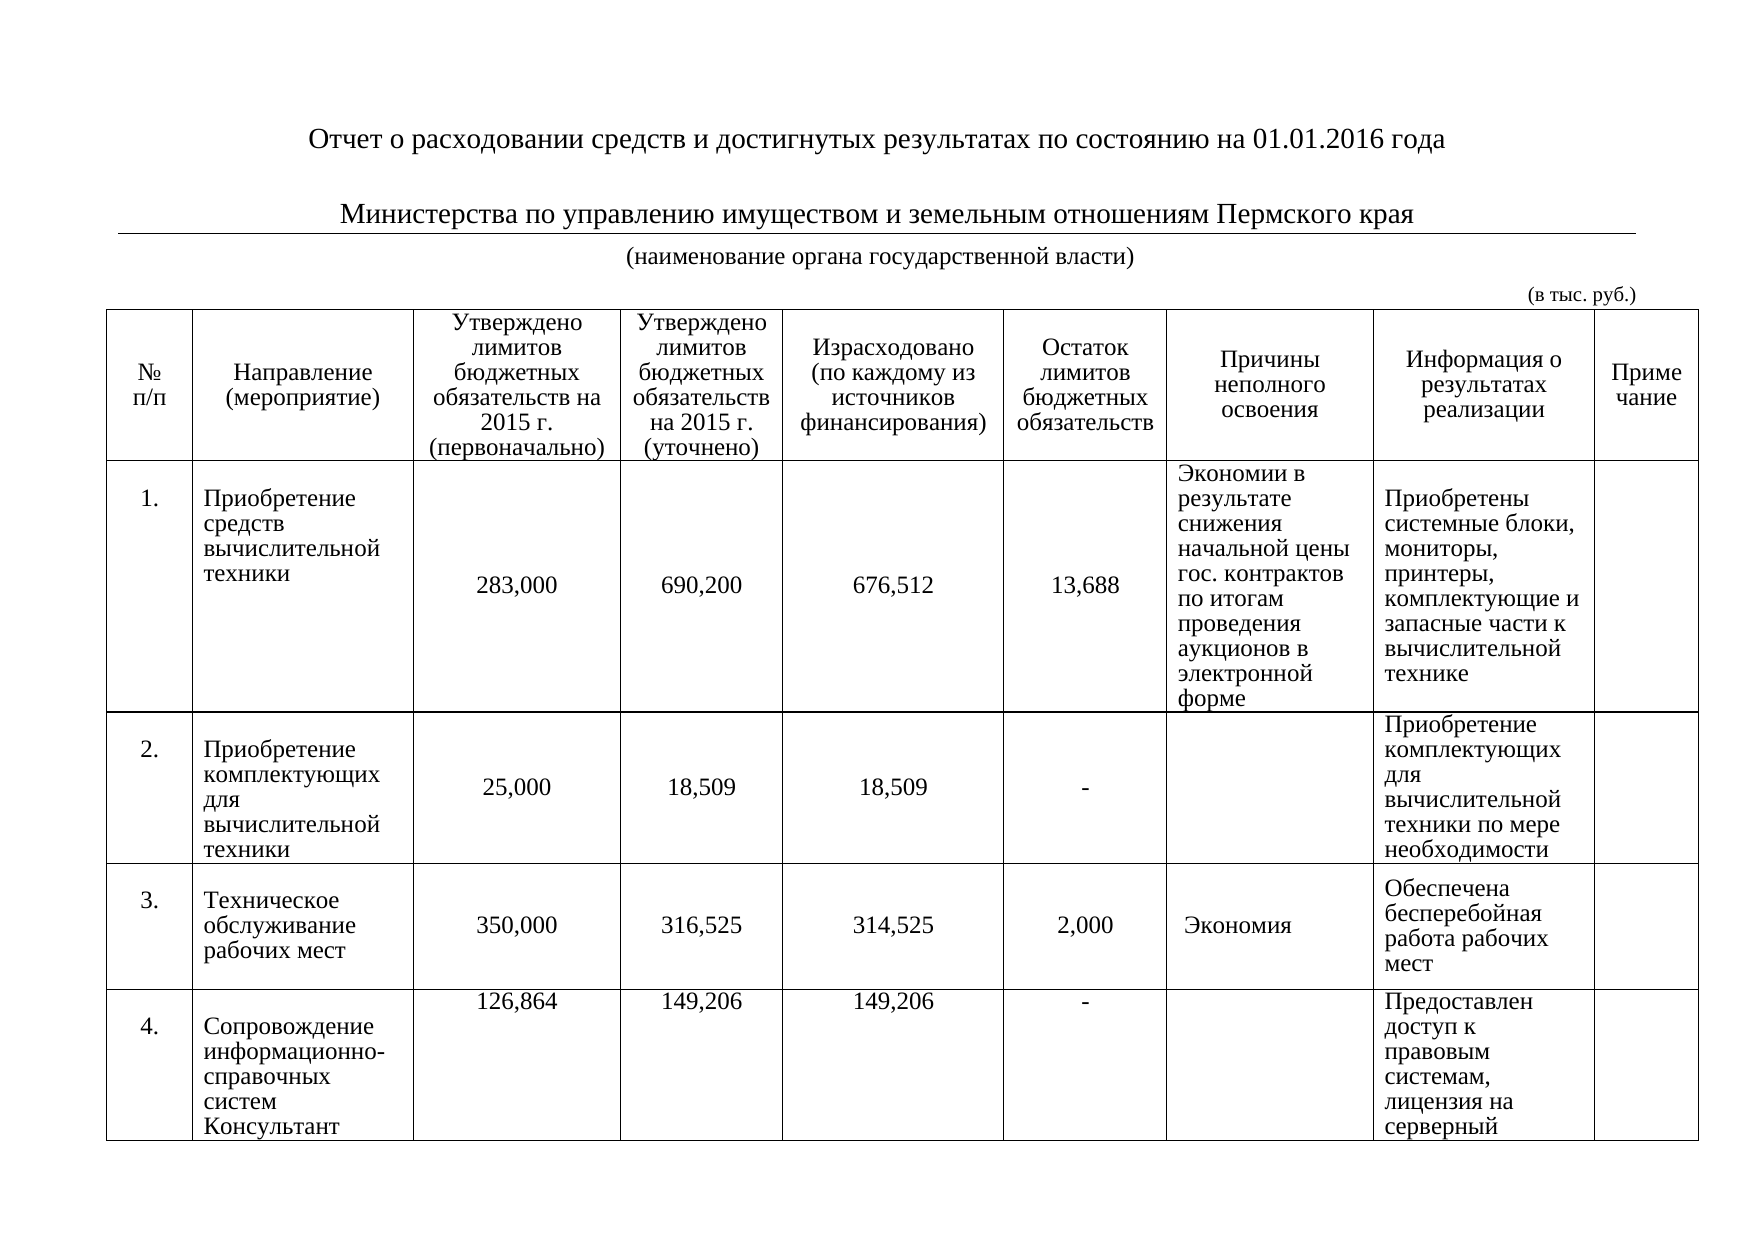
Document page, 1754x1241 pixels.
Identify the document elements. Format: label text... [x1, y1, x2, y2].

table_cell 350,000 [414, 864, 620, 988]
text Отчет о расходовании средств и достигнутых результатах по состоянию на 01.01.2016 года [118, 118, 1636, 156]
text Министерства по управлению имуществом и земельным отношениям Пермского края [118, 193, 1636, 233]
table_cell [1595, 713, 1698, 862]
table_cell Приобретены системные блоки, мониторы, принтеры, комплектующие и запасные части к вычислительной технике [1374, 461, 1594, 711]
table_header Причины неполного освоения [1167, 310, 1373, 460]
table_cell Обеспечена бесперебойная работа рабочих мест [1374, 864, 1594, 988]
table_cell 1. [107, 461, 192, 711]
table_header Израсходовано (по каждому из источников финансирования) [783, 310, 1003, 460]
table_cell [1167, 990, 1373, 1139]
table_cell 25,000 [414, 713, 620, 862]
table_cell 314,525 [783, 864, 1003, 988]
table_cell 283,000 [414, 461, 620, 711]
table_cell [1374, 990, 1594, 1139]
table_cell 690,200 [621, 461, 782, 711]
table_cell 126,864 [414, 990, 620, 1139]
table_header Примечание [1595, 310, 1698, 460]
table_cell [1167, 713, 1373, 862]
text (в тыс. руб.) [118, 272, 1636, 309]
table_header Утверждено лимитов бюджетных обязательств на 2015 г. (первоначально) [414, 310, 620, 460]
table_header Информация о результатах реализации [1374, 310, 1594, 460]
table_cell Приобретение комплектующих для вычислительной техники по мере необходимости [1374, 713, 1594, 862]
table_cell 2,000 [1004, 864, 1166, 988]
table_cell 3. [107, 864, 192, 988]
table_header Направление (мероприятие) [193, 310, 413, 460]
table_cell 149,206 [783, 990, 1003, 1139]
table_cell 676,512 [783, 461, 1003, 711]
table_header № п/п [107, 310, 192, 460]
table_cell 316,525 [621, 864, 782, 988]
table_cell [1595, 864, 1698, 988]
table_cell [193, 990, 413, 1139]
text (наименование органа государственной власти) [118, 234, 1636, 272]
table_cell 2. [107, 713, 192, 862]
table_header Остаток лимитов бюджетных обязательств [1004, 310, 1166, 460]
table_cell Экономия [1167, 864, 1373, 988]
table_cell Приобретение средств вычислительной техники [193, 461, 413, 711]
table_cell 13,688 [1004, 461, 1166, 711]
table_cell Экономии в результате снижения начальной цены гос. контрактов по итогам проведения аукционов в электронной форме [1167, 461, 1373, 711]
table_cell - [1004, 990, 1166, 1139]
table_cell 18,509 [621, 713, 782, 862]
table_cell 4. [107, 990, 192, 1139]
table_header Утверждено лимитов бюджетных обязательств на 2015 г. (уточнено) [621, 310, 782, 460]
table_cell - [1004, 713, 1166, 862]
table_cell 18,509 [783, 713, 1003, 862]
table_cell Техническое обслуживание рабочих мест [193, 864, 413, 988]
table_cell 149,206 [621, 990, 782, 1139]
table_cell Приобретение комплектующих для вычислительной техники [193, 713, 413, 862]
table_cell [1595, 990, 1698, 1139]
table_cell [1595, 461, 1698, 711]
